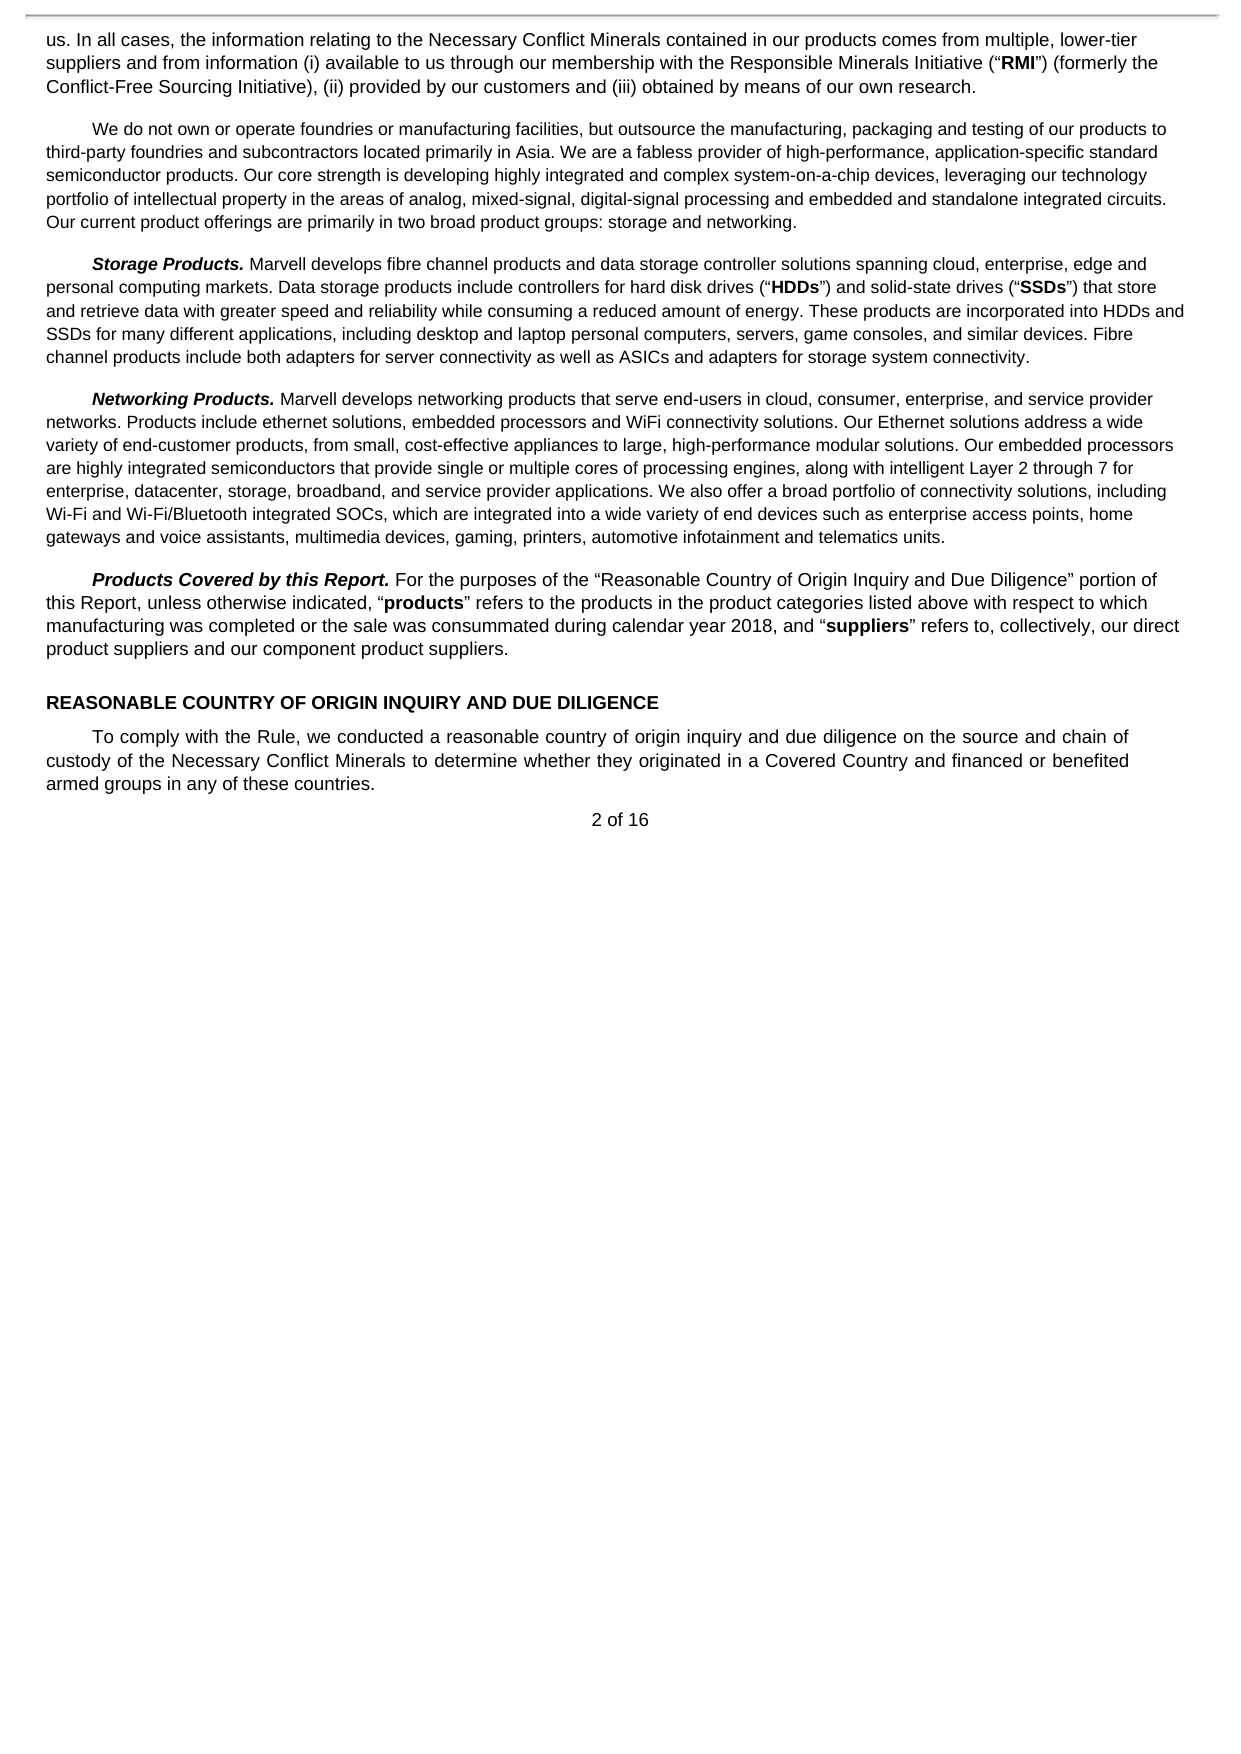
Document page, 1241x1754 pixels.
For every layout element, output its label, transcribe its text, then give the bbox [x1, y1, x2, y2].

text To comply with the Rule, we conducted a reasonable country of origin inquiry and due diligence on the source and chain of custody of the Necessary Conflict Minerals to determine whether they originated in a Covered Country and financed or benefited armed groups in any of these countries. [46, 726, 1130, 795]
text us. In all cases, the information relating to the Necessary Conflict Minerals contained in our products comes from multiple, lower-tier suppliers and from information (i) available to us through our membership with the Responsible Minerals Initiative (“RMI”) (formerly the Conflict-Free Sourcing Initiative), (ii) provided by our customers and (iii) obtained by means of our own research. [46, 28, 1194, 97]
text We do not own or operate foundries or manufacturing facilities, but outsource the manufacturing, packaging and testing of our products to third-party foundries and subcontractors located primarily in Asia. We are a fabless provider of high-performance, application-specific standard semiconductor products. Our core strength is developing highly integrated and complex system-on-a-chip devices, leveraging our technology portfolio of intellectual property in the areas of analog, mixed-signal, digital-signal processing and embedded and standalone integrated circuits. Our current product offerings are primarily in two broad product groups: storage and networking. [46, 118, 1178, 232]
text Storage Products. Marvell develops fibre channel products and data storage controller solutions spanning cloud, enterprise, edge and personal computing markets. Data storage products include controllers for hard disk drives (“HDDs”) and solid-state drives (“SSDs”) that store and retrieve data with greater speed and reliability while consuming a reduced amount of energy. These products are incorporated into HDDs and SSDs for many different applications, including desktop and laptop personal computers, servers, game consoles, and similar devices. Fibre channel products include both adapters for server connectivity as well as ASICs and adapters for storage system connectivity. [46, 253, 1186, 368]
picture [23, 14, 1220, 21]
text REASONABLE COUNTRY OF ORIGIN INQUIRY AND DUE DILIGENCE [46, 692, 1194, 713]
text Products Covered by this Report. For the purposes of the “Reasonable Country of Origin Inquiry and Due Diligence” portion of this Report, unless otherwise indicated, “products” refers to the products in the product categories listed above with respect to which manufacturing was completed or the sale was consummated during calendar year 2018, and “suppliers” refers to, collectively, our direct product suppliers and our component product suppliers. [46, 568, 1188, 660]
text 2 of 16 [46, 809, 1194, 830]
text Networking Products. Marvell develops networking products that serve end-users in cloud, consumer, enterprise, and service provider networks. Products include ethernet solutions, embedded processors and WiFi connectivity solutions. Our Ethernet solutions address a wide variety of end-customer products, from small, cost-effective appliances to large, high-performance modular solutions. Our embedded processors are highly integrated semiconductors that provide single or multiple cores of processing engines, along with intelligent Layer 2 through 7 for enterprise, datacenter, storage, broadband, and service provider applications. We also offer a broad portfolio of connectivity solutions, including Wi-Fi and Wi-Fi/Bluetooth integrated SOCs, which are integrated into a wide variety of end devices such as enterprise access points, home gateways and voice assistants, multimedia devices, gaming, printers, automotive infotainment and telematics units. [46, 389, 1192, 547]
